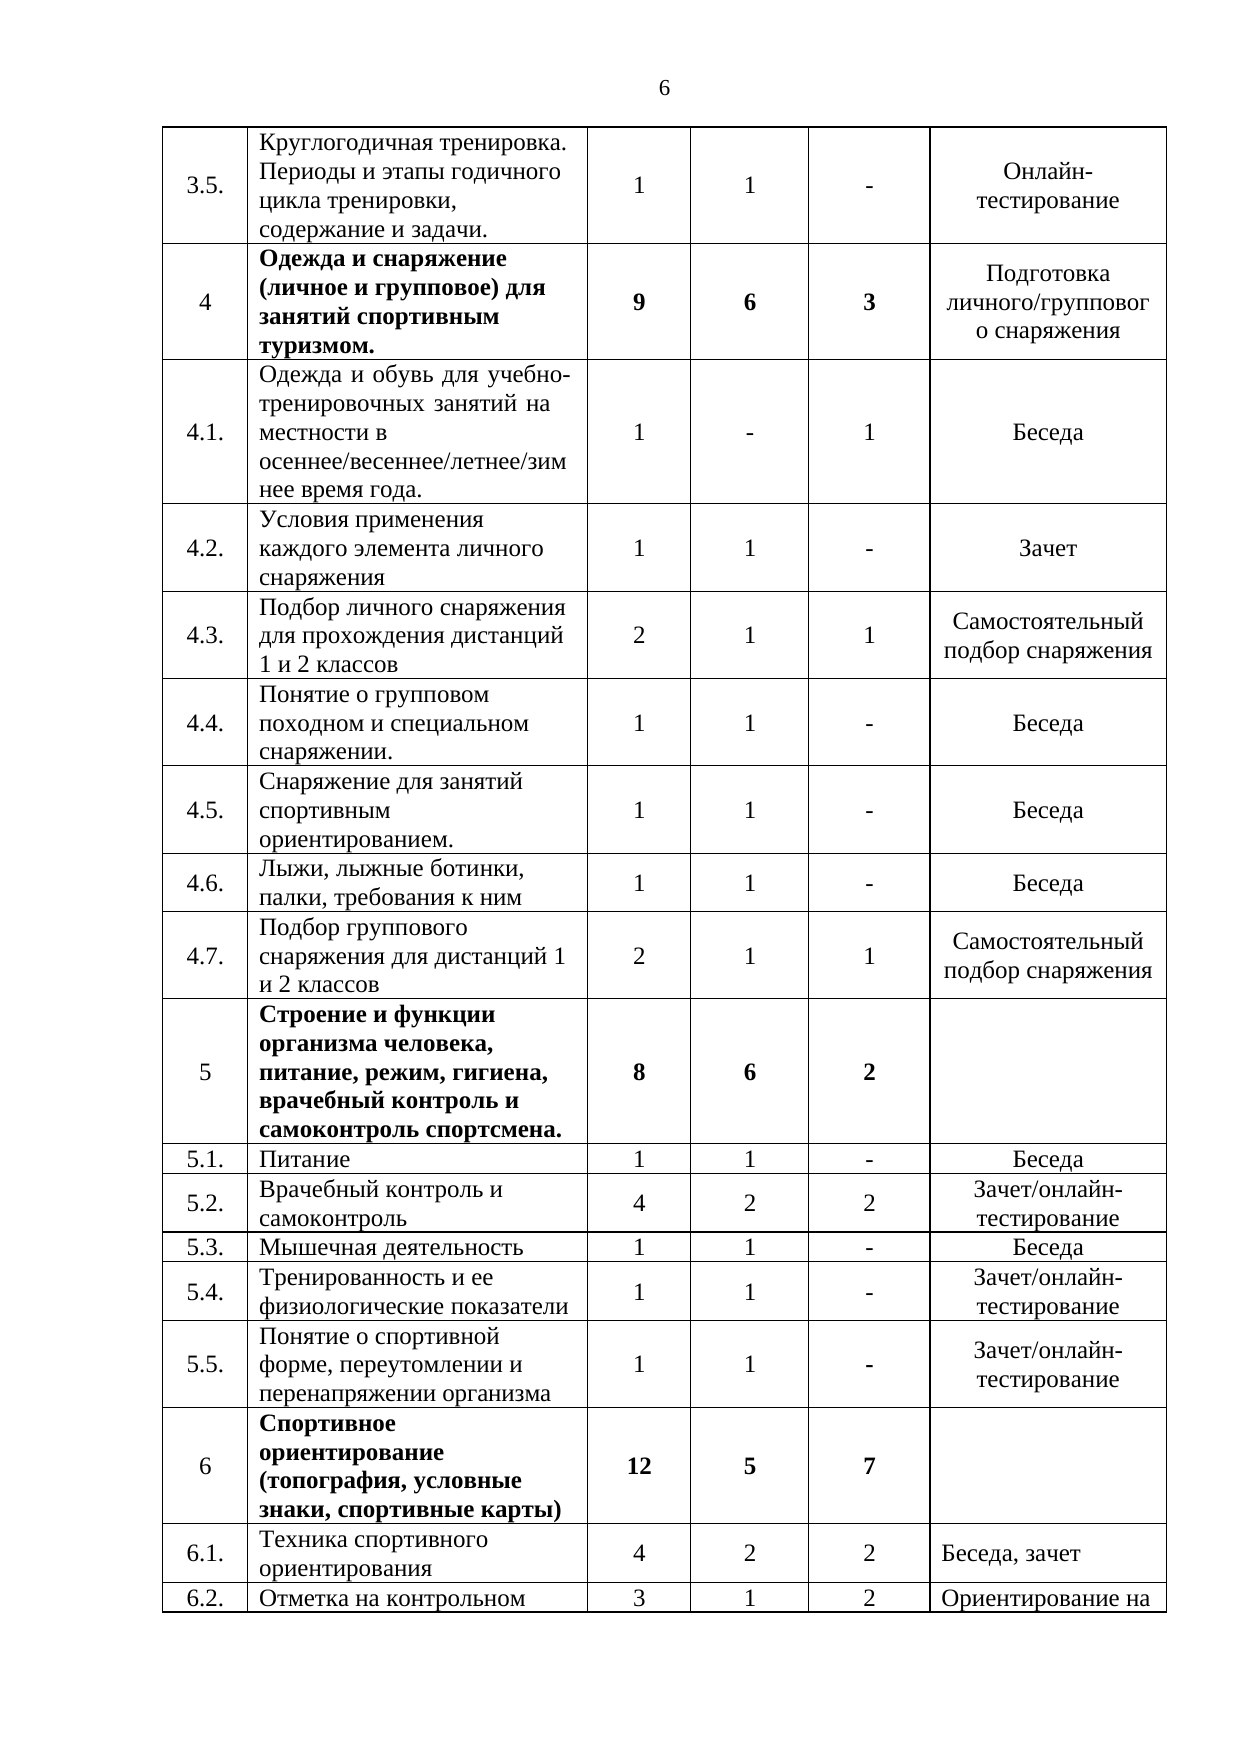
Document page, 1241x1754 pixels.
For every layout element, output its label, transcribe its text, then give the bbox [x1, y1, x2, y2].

table_cell 1 [691, 1262, 808, 1320]
table_cell 4.2. [163, 504, 247, 591]
table_cell 5.4. [163, 1262, 247, 1320]
table_cell 1 [588, 1262, 690, 1320]
table_cell 5.5. [163, 1321, 247, 1407]
table_cell Понятие о спортивной форме, переутомлении и перенапряжении организма [248, 1321, 587, 1407]
table_cell Одежда и обувь для учебно-тренировочных занятий на местности в осеннее/весеннее/летнее/зимнее время года. [248, 360, 587, 503]
table_cell Беседа [931, 679, 1166, 765]
table_cell 1 [691, 128, 808, 242]
table_cell - [809, 128, 929, 242]
table_cell 1 [809, 592, 929, 678]
table_cell Зачет/онлайн-тестирование [931, 1174, 1166, 1231]
table_cell - [691, 360, 808, 503]
table_cell 1 [691, 1144, 808, 1173]
table_cell 1 [809, 360, 929, 503]
table_cell 4 [163, 244, 247, 358]
table_cell 1 [588, 1233, 690, 1261]
table_cell Беседа [931, 1144, 1166, 1173]
table_cell Самостоятельный подбор снаряжения [931, 912, 1166, 998]
table_cell - [809, 1321, 929, 1407]
table_cell Врачебный контроль и самоконтроль [248, 1174, 587, 1231]
table_cell Самостоятельный подбор снаряжения [931, 592, 1166, 678]
table_cell Подготовка личного/группового снаряжения [931, 244, 1166, 358]
table_cell - [809, 1144, 929, 1173]
table_cell - [809, 854, 929, 911]
table_cell Спортивное ориентирование (топография, условные знаки, спортивные карты) [248, 1408, 587, 1523]
table_cell 1 [588, 854, 690, 911]
table_cell Техника спортивного ориентирования [248, 1524, 587, 1582]
table_cell 1 [691, 592, 808, 678]
table_cell Зачет/онлайн-тестирование [931, 1321, 1166, 1407]
table_cell 1 [691, 766, 808, 852]
table_cell Беседа [931, 854, 1166, 911]
table_cell 1 [588, 1321, 690, 1407]
table_cell 4.3. [163, 592, 247, 678]
table_cell 1 [691, 1583, 808, 1611]
table_cell 6.2. [163, 1583, 247, 1611]
table_cell [931, 1408, 1166, 1523]
table_cell Беседа [931, 1233, 1166, 1261]
table_cell 1 [691, 679, 808, 765]
table_cell 2 [809, 1524, 929, 1582]
table_cell 4.1. [163, 360, 247, 503]
table_cell 2 [809, 999, 929, 1143]
table_cell 4.6. [163, 854, 247, 911]
table_cell - [809, 766, 929, 852]
table_cell 1 [691, 912, 808, 998]
table_cell 1 [588, 766, 690, 852]
table_cell 12 [588, 1408, 690, 1523]
table_cell 1 [588, 504, 690, 591]
table_cell 6 [691, 999, 808, 1143]
table_cell 6 [691, 244, 808, 358]
table_cell - [809, 1262, 929, 1320]
table_cell 1 [588, 679, 690, 765]
table_cell Одежда и снаряжение (личное и групповое) для занятий спортивным туризмом. [248, 244, 587, 358]
table_cell Зачет [931, 504, 1166, 591]
table_cell - [809, 504, 929, 591]
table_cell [931, 1583, 1166, 1611]
table_cell Условия применения каждого элемента личного снаряжения [248, 504, 587, 591]
table_cell 1 [588, 360, 690, 503]
table_cell 4 [588, 1174, 690, 1231]
table_cell 2 [809, 1583, 929, 1611]
table_cell Онлайн-тестирование [931, 128, 1166, 242]
table_cell Снаряжение для занятий спортивным ориентированием. [248, 766, 587, 852]
table_cell Лыжи, лыжные ботинки, палки, требования к ним [248, 854, 587, 911]
table_cell 6.1. [163, 1524, 247, 1582]
table_cell 7 [809, 1408, 929, 1523]
table_cell 2 [809, 1174, 929, 1231]
table_cell 9 [588, 244, 690, 358]
table_cell - [809, 1233, 929, 1261]
table_cell 6 [163, 1408, 247, 1523]
table_cell 3 [588, 1583, 690, 1611]
table_cell 1 [691, 1321, 808, 1407]
table_cell 3 [809, 244, 929, 358]
table_cell 5.2. [163, 1174, 247, 1231]
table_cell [248, 1583, 587, 1611]
table_cell [931, 999, 1166, 1143]
table_cell Мышечная деятельность [248, 1233, 587, 1261]
table_cell 1 [691, 504, 808, 591]
table_cell 5 [163, 999, 247, 1143]
table_cell 4 [588, 1524, 690, 1582]
table_cell 8 [588, 999, 690, 1143]
table_cell 1 [691, 1233, 808, 1261]
table_cell 4.5. [163, 766, 247, 852]
table_cell Подбор личного снаряжения для прохождения дистанций 1 и 2 классов [248, 592, 587, 678]
table_cell Беседа [931, 360, 1166, 503]
table_cell 4.7. [163, 912, 247, 998]
table_cell 1 [691, 854, 808, 911]
table_cell Тренированность и ее физиологические показатели [248, 1262, 587, 1320]
table_cell 2 [691, 1524, 808, 1582]
table_cell 3.5. [163, 128, 247, 242]
table_cell Питание [248, 1144, 587, 1173]
table_cell 1 [588, 128, 690, 242]
table_cell 2 [588, 592, 690, 678]
table_cell 1 [809, 912, 929, 998]
table_cell - [809, 679, 929, 765]
table_cell Круглогодичная тренировка. Периоды и этапы годичного цикла тренировки, содержание и задачи. [248, 128, 587, 242]
table_cell 1 [588, 1144, 690, 1173]
table_cell 5 [691, 1408, 808, 1523]
table_cell 5.3. [163, 1233, 247, 1261]
table_cell Беседа, зачет [931, 1524, 1166, 1582]
table_cell Понятие о групповом походном и специальном снаряжении. [248, 679, 587, 765]
table_cell 5.1. [163, 1144, 247, 1173]
table_cell 4.4. [163, 679, 247, 765]
table_cell 2 [691, 1174, 808, 1231]
table_cell Строение и функции организма человека, питание, режим, гигиена, врачебный контроль и самоконтроль спортсмена. [248, 999, 587, 1143]
table_cell Зачет/онлайн-тестирование [931, 1262, 1166, 1320]
table_cell 2 [588, 912, 690, 998]
table_cell Беседа [931, 766, 1166, 852]
table_cell Подбор группового снаряжения для дистанций 1 и 2 классов [248, 912, 587, 998]
